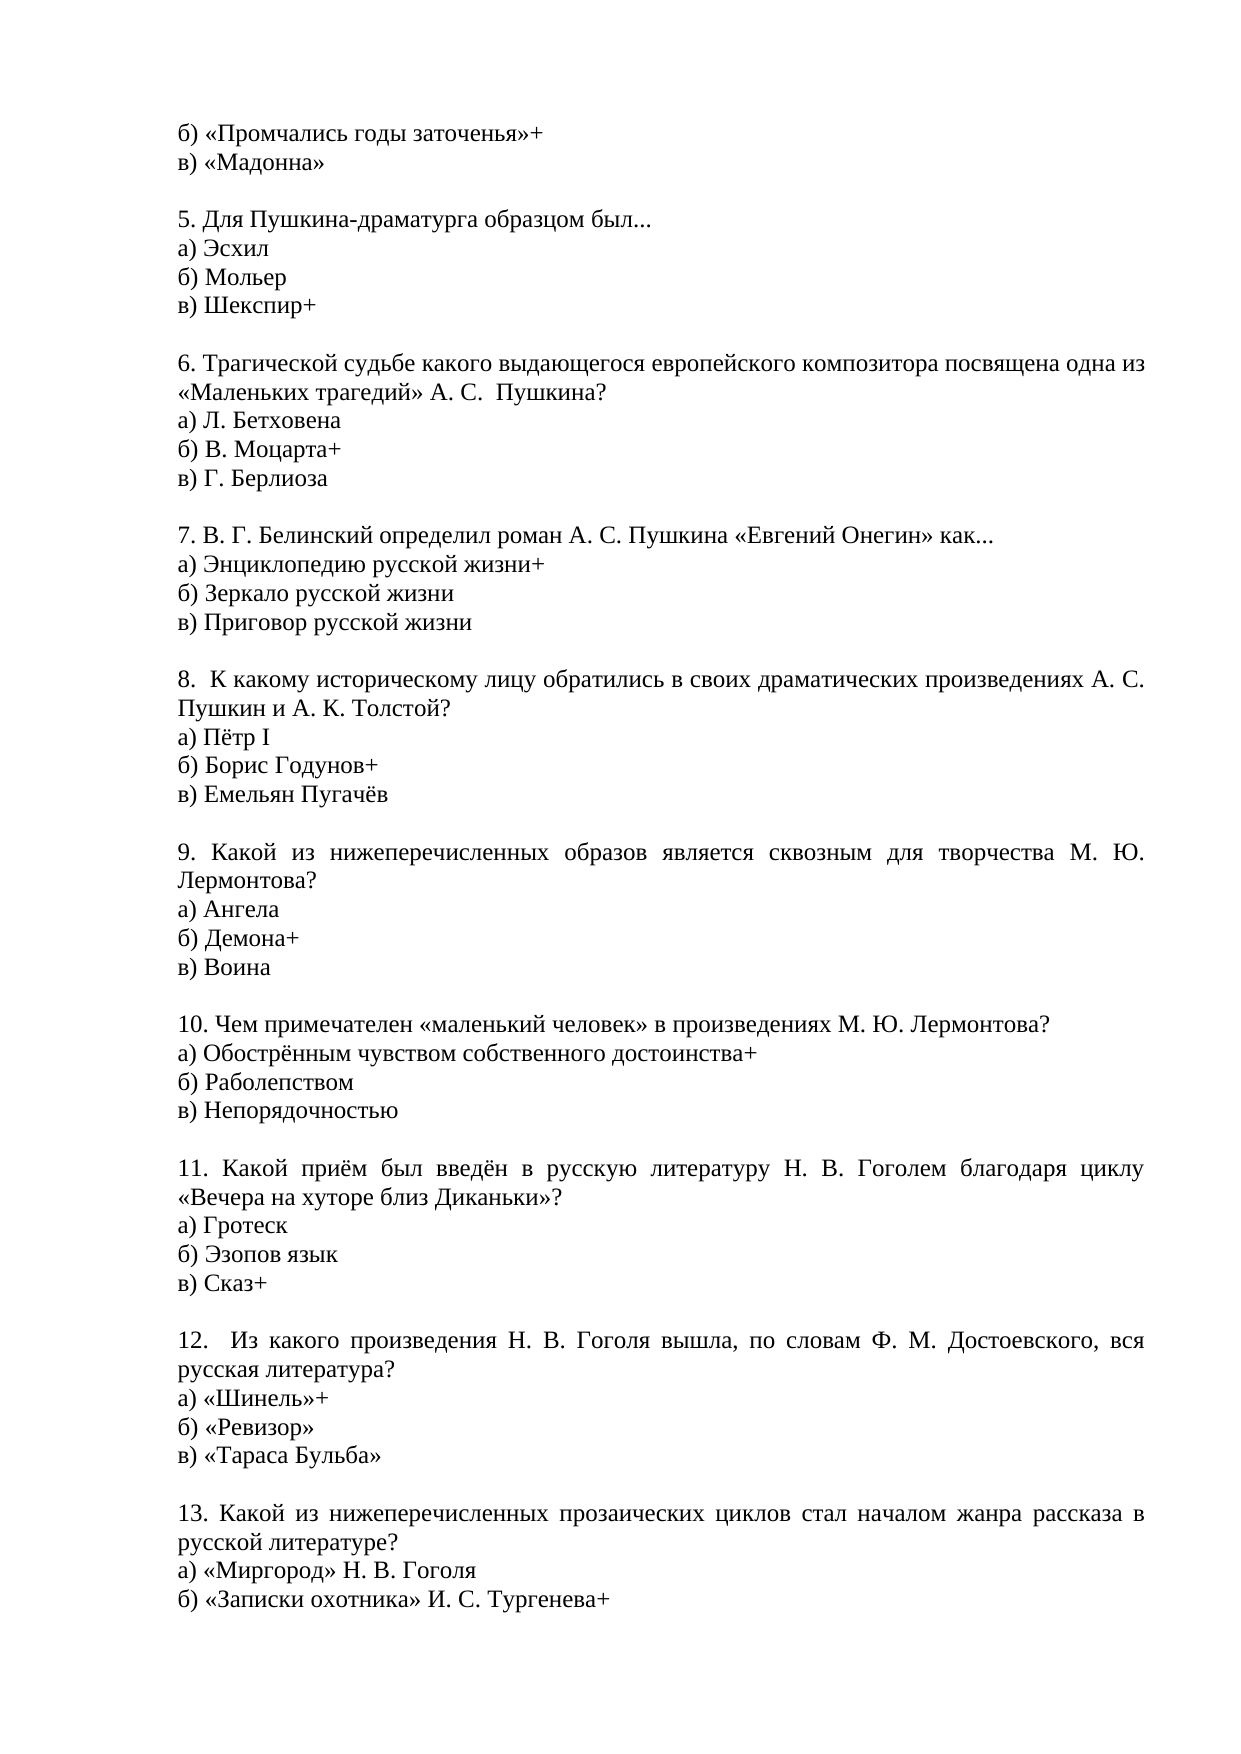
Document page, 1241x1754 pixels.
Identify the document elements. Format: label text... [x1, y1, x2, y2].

text 9. Какой из нижеперечисленных образов является сквозным для творчества М. Ю. Лермонтова? [177, 837, 1146, 894]
text а) Обострённым чувством собственного достоинства+ [177, 1038, 1146, 1067]
text 11. Какой приём был введён в русскую литературу Н. В. Гоголем благодаря циклу «Вечера на хуторе близ Диканьки»? [177, 1153, 1146, 1211]
text а) Пётр I [177, 722, 1146, 751]
text в) Воина [177, 952, 1146, 981]
text б) «Ревизор» [177, 1412, 1146, 1441]
text в) «Мадонна» [177, 147, 1146, 176]
text а) «Шинель»+ [177, 1383, 1146, 1412]
text б) Раболепством [177, 1067, 1146, 1096]
text в) Приговор русской жизни [177, 607, 1146, 636]
text 7. В. Г. Белинский определил роман А. С. Пушкина «Евгений Онегин» как... [177, 521, 1146, 549]
text а) «Миргород» Н. В. Гоголя [177, 1556, 1146, 1584]
text в) Сказ+ [177, 1268, 1146, 1297]
text б) «Промчались годы заточенья»+ [177, 118, 1146, 147]
text 5. Для Пушкина-драматурга образцом был... [177, 204, 1146, 233]
text в) Г. Берлиоза [177, 463, 1146, 492]
text 6. Трагической судьбе какого выдающегося европейского композитора посвящена одна из «Маленьких трагедий» А. С. Пушкина? [177, 348, 1146, 406]
text б) Мольер [177, 262, 1146, 291]
text в) Непорядочностью [177, 1096, 1146, 1124]
text а) Гротеск [177, 1211, 1146, 1239]
text б) В. Моцарта+ [177, 434, 1146, 463]
text 8. К какому историческому лицу обратились в своих драматических произведениях А. С. Пушкин и А. К. Толстой? [177, 664, 1146, 722]
text в) Емельян Пугачёв [177, 779, 1146, 808]
text а) Ангела [177, 894, 1146, 923]
text 12. Из какого произведения Н. В. Гоголя вышла, по словам Ф. М. Достоевского, вся русская литература? [177, 1326, 1146, 1383]
text 10. Чем примечателен «маленький человек» в произведениях М. Ю. Лермонтова? [177, 1009, 1146, 1038]
text 13. Какой из нижеперечисленных прозаических циклов стал началом жанра рассказа в русской литературе? [177, 1498, 1146, 1556]
text б) Борис Годунов+ [177, 751, 1146, 779]
text а) Л. Бетховена [177, 406, 1146, 434]
text а) Эсхил [177, 233, 1146, 262]
text б) Демона+ [177, 923, 1146, 952]
text в) «Тараса Бульба» [177, 1441, 1146, 1469]
text в) Шекспир+ [177, 291, 1146, 319]
text б) Зеркало русской жизни [177, 578, 1146, 607]
text б) «Записки охотника» И. С. Тургенева+ [177, 1584, 1146, 1613]
text б) Эзопов язык [177, 1239, 1146, 1268]
text а) Энциклопедию русской жизни+ [177, 549, 1146, 578]
